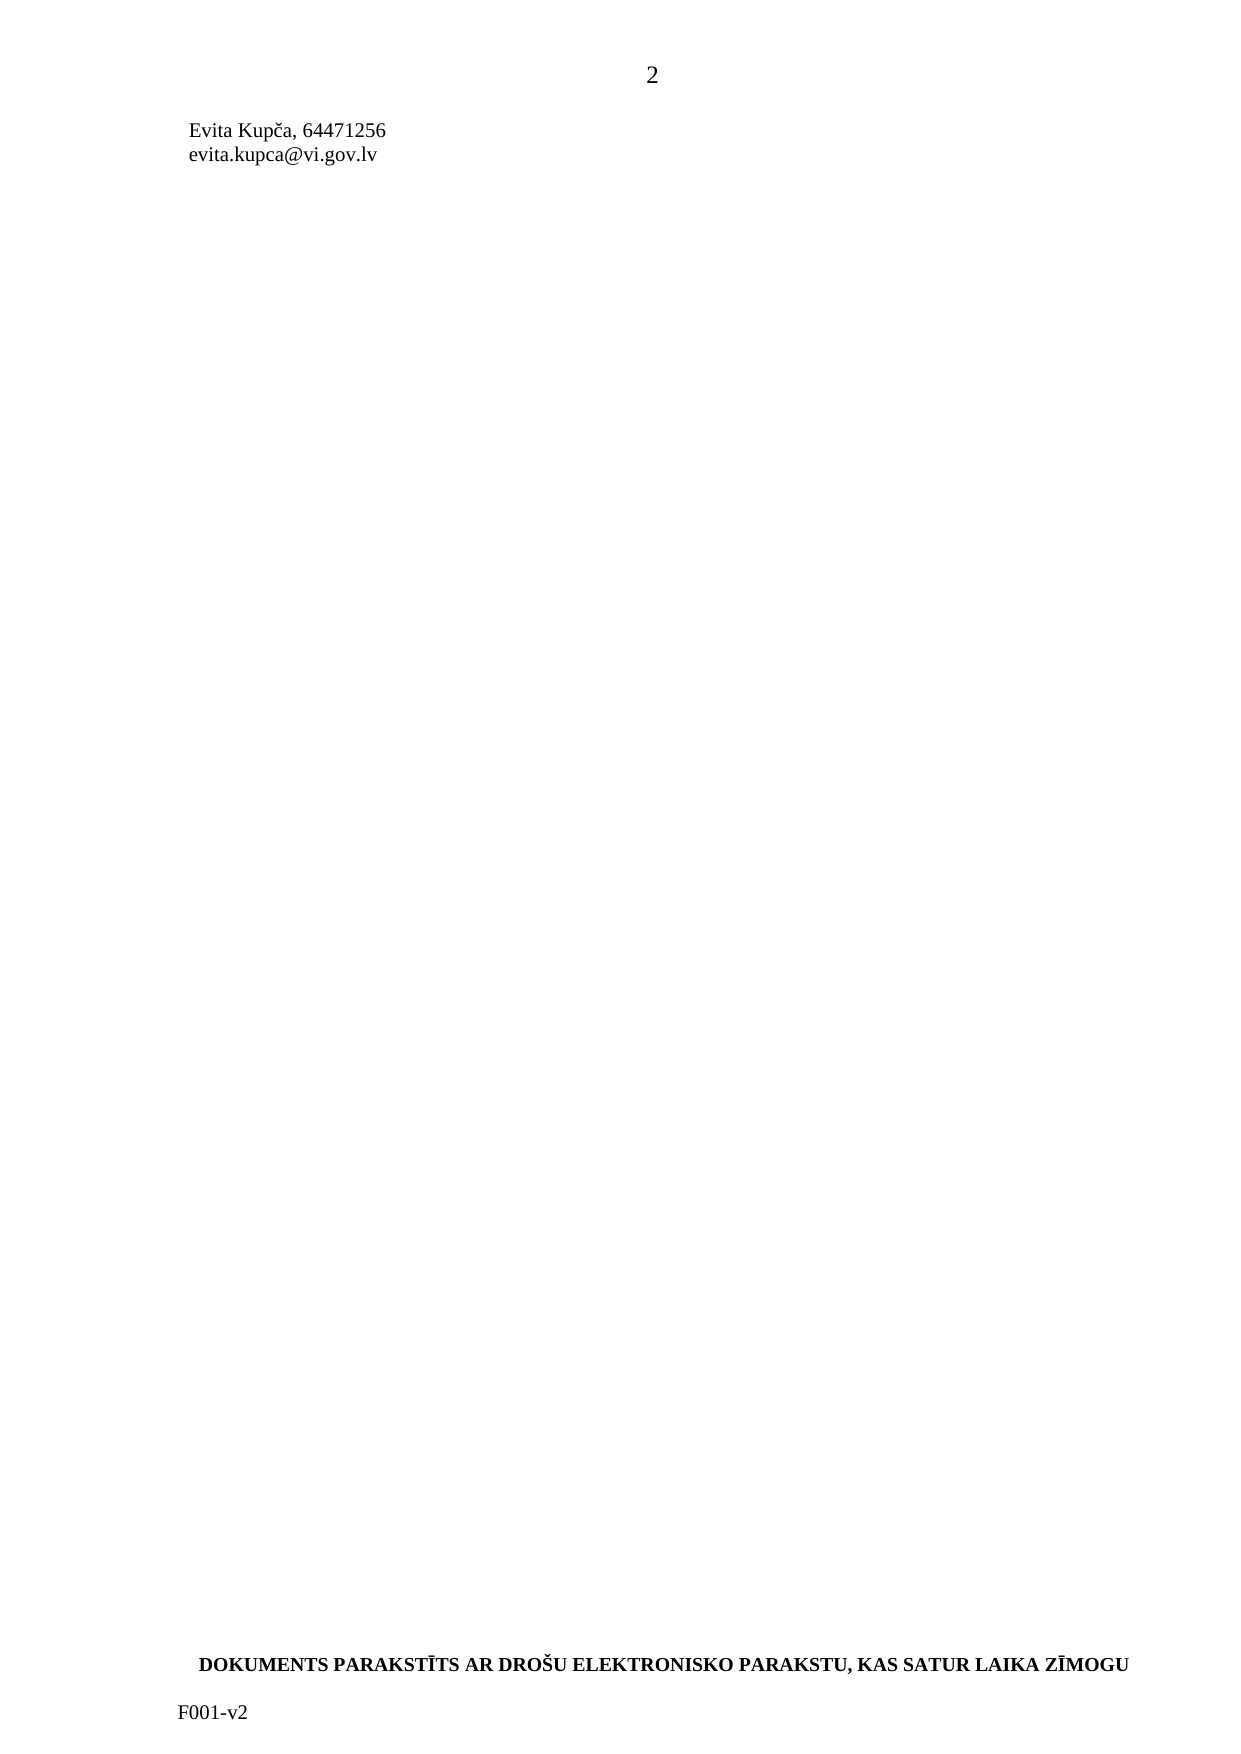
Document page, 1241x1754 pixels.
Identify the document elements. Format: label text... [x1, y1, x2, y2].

table_cell evita.kupca@vi.gov.lv [177, 142, 1152, 166]
table_header Evita Kupča, 64471256 [177, 118, 1152, 142]
